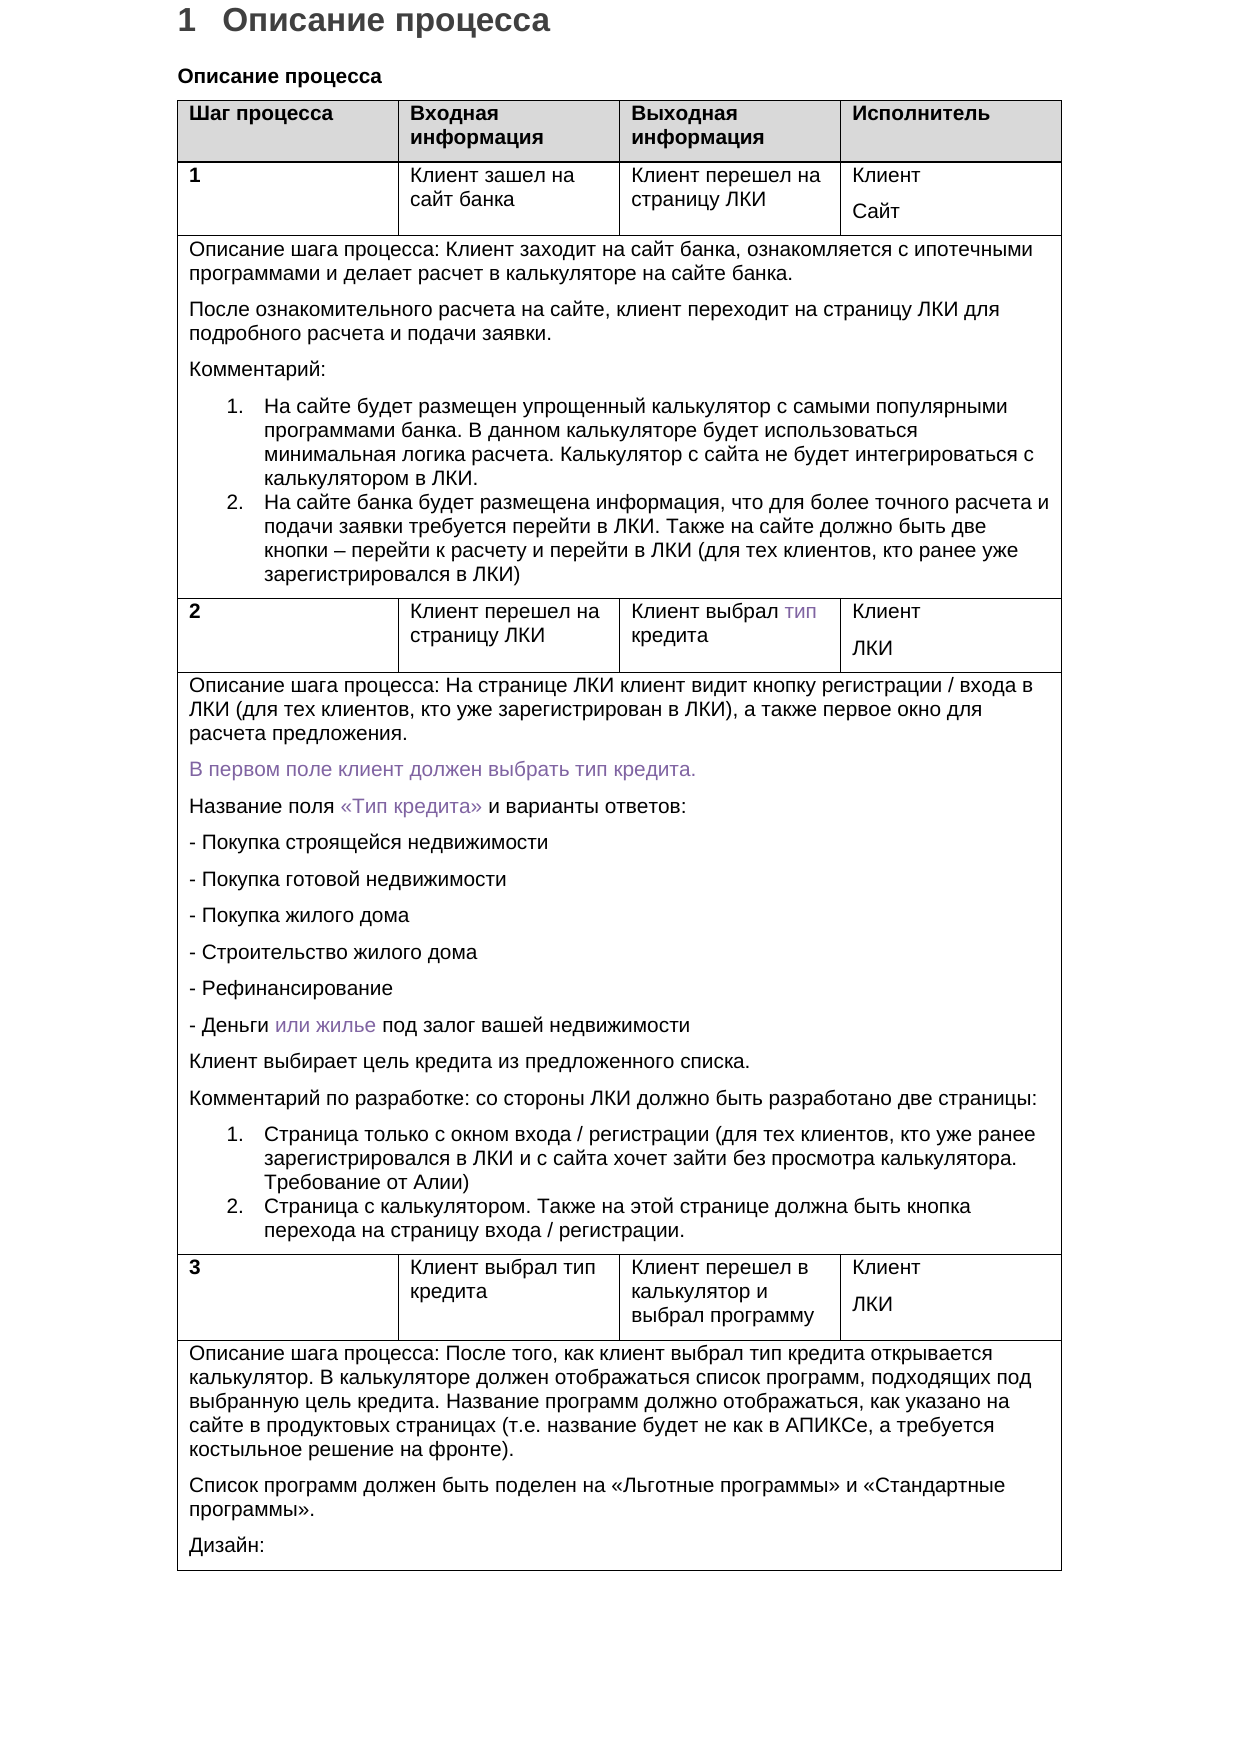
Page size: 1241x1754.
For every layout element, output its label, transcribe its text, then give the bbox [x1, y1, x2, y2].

table_cell Клиент перешел в калькулятор и выбрал программу [620, 1255, 840, 1339]
table_cell Клиент выбрал тип кредита [399, 1255, 619, 1339]
table_cell Клиент зашел на сайт банка [399, 163, 619, 235]
table_cell 1 [178, 163, 398, 235]
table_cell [178, 1341, 1061, 1570]
table_cell Клиент выбрал тип кредита [620, 599, 840, 672]
table_cell 3 [178, 1255, 398, 1339]
table_header Шаг процесса [178, 101, 398, 161]
table_header Исполнитель [841, 101, 1061, 161]
table_header Входная информация [399, 101, 619, 161]
table_cell Описание шага процесса: Клиент заходит на сайт банка, ознакомляется с ипотечными программами и делает расчет в калькуляторе на сайте банка. После ознакомительного расчета на сайте, клиент переходит на страницу ЛКИ для подробного расчета и подачи заявки. Комментарий: На сайте будет размещен упрощенный калькулятор с самыми популярными программами банка. В данном калькуляторе будет использоваться минимальная логика расчета. Калькулятор с сайта не будет интегрироваться с калькулятором в ЛКИ. На сайте банка будет размещена информация, что для более точного расчета и подачи заявки требуется перейти в ЛКИ. Также на сайте должно быть две кнопки – перейти к расчету и перейти в ЛКИ (для тех клиентов, кто ранее уже зарегистрировался в ЛКИ) [178, 236, 1061, 598]
table_cell Клиент перешел на страницу ЛКИ [399, 599, 619, 672]
table_cell 2 [178, 599, 398, 672]
table_header Выходная информация [620, 101, 840, 161]
table_cell Клиент ЛКИ [841, 1255, 1061, 1339]
table_cell Описание шага процесса: На странице ЛКИ клиент видит кнопку регистрации / входа в ЛКИ (для тех клиентов, кто уже зарегистрирован в ЛКИ), а также первое окно для расчета предложения. В первом поле клиент должен выбрать тип кредита. Название поля «Тип кредита» и варианты ответов: - Покупка строящейся недвижимости - Покупка готовой недвижимости - Покупка жилого дома - Строительство жилого дома - Рефинансирование - Деньги или жилье под залог вашей недвижимости Клиент выбирает цель кредита из предложенного списка. Комментарий по разработке: со стороны ЛКИ должно быть разработано две страницы: Страница только с окном входа / регистрации (для тех клиентов, кто уже ранее зарегистрировался в ЛКИ и с сайта хочет зайти без просмотра калькулятора. Требование от Алии) Страница с калькулятором. Также на этой странице должна быть кнопка перехода на страницу входа / регистрации. [178, 673, 1061, 1254]
subtitle Описание процесса [177, 0, 1063, 38]
text Описание процесса [177, 63, 1063, 87]
table_cell Клиент перешел на страницу ЛКИ [620, 163, 840, 235]
table_cell Клиент Сайт [841, 163, 1061, 235]
table_cell Клиент ЛКИ [841, 599, 1061, 672]
